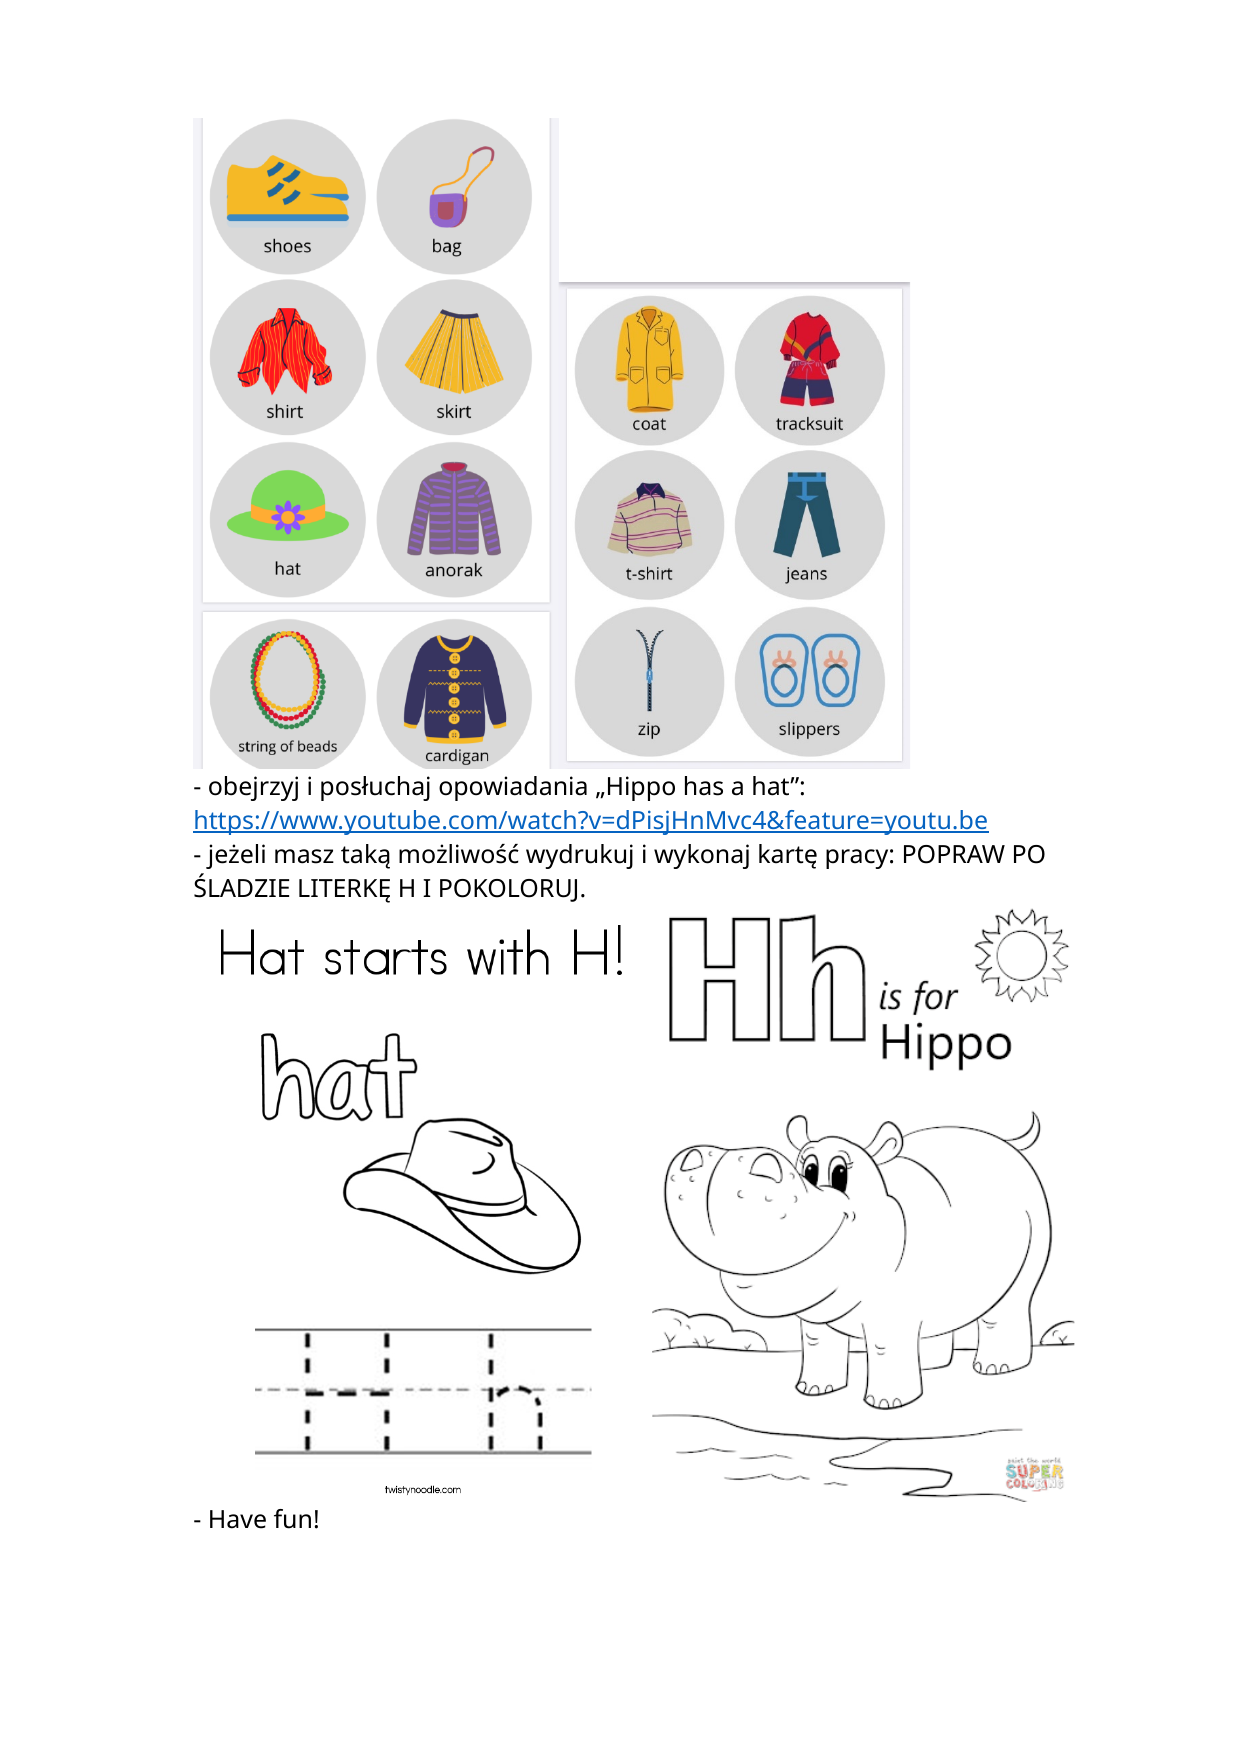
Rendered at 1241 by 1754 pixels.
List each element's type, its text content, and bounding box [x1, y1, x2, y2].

text - obejrzyj i posłuchaj opowiadania „Hippo has a hat”: [193, 768, 1122, 802]
picture [193, 904, 1075, 1502]
text - Have fun! [193, 1501, 1122, 1535]
text - jeżeli masz taką możliwość wydrukuj i wykonaj kartę pracy: POPRAW PO ŚLADZIE LITERKĘ H I POKOLORUJ. [193, 837, 1122, 905]
text https://www.youtube.com/watch?v=dPisjHnMvc4&feature=youtu.be [193, 802, 1122, 837]
picture [193, 118, 911, 769]
